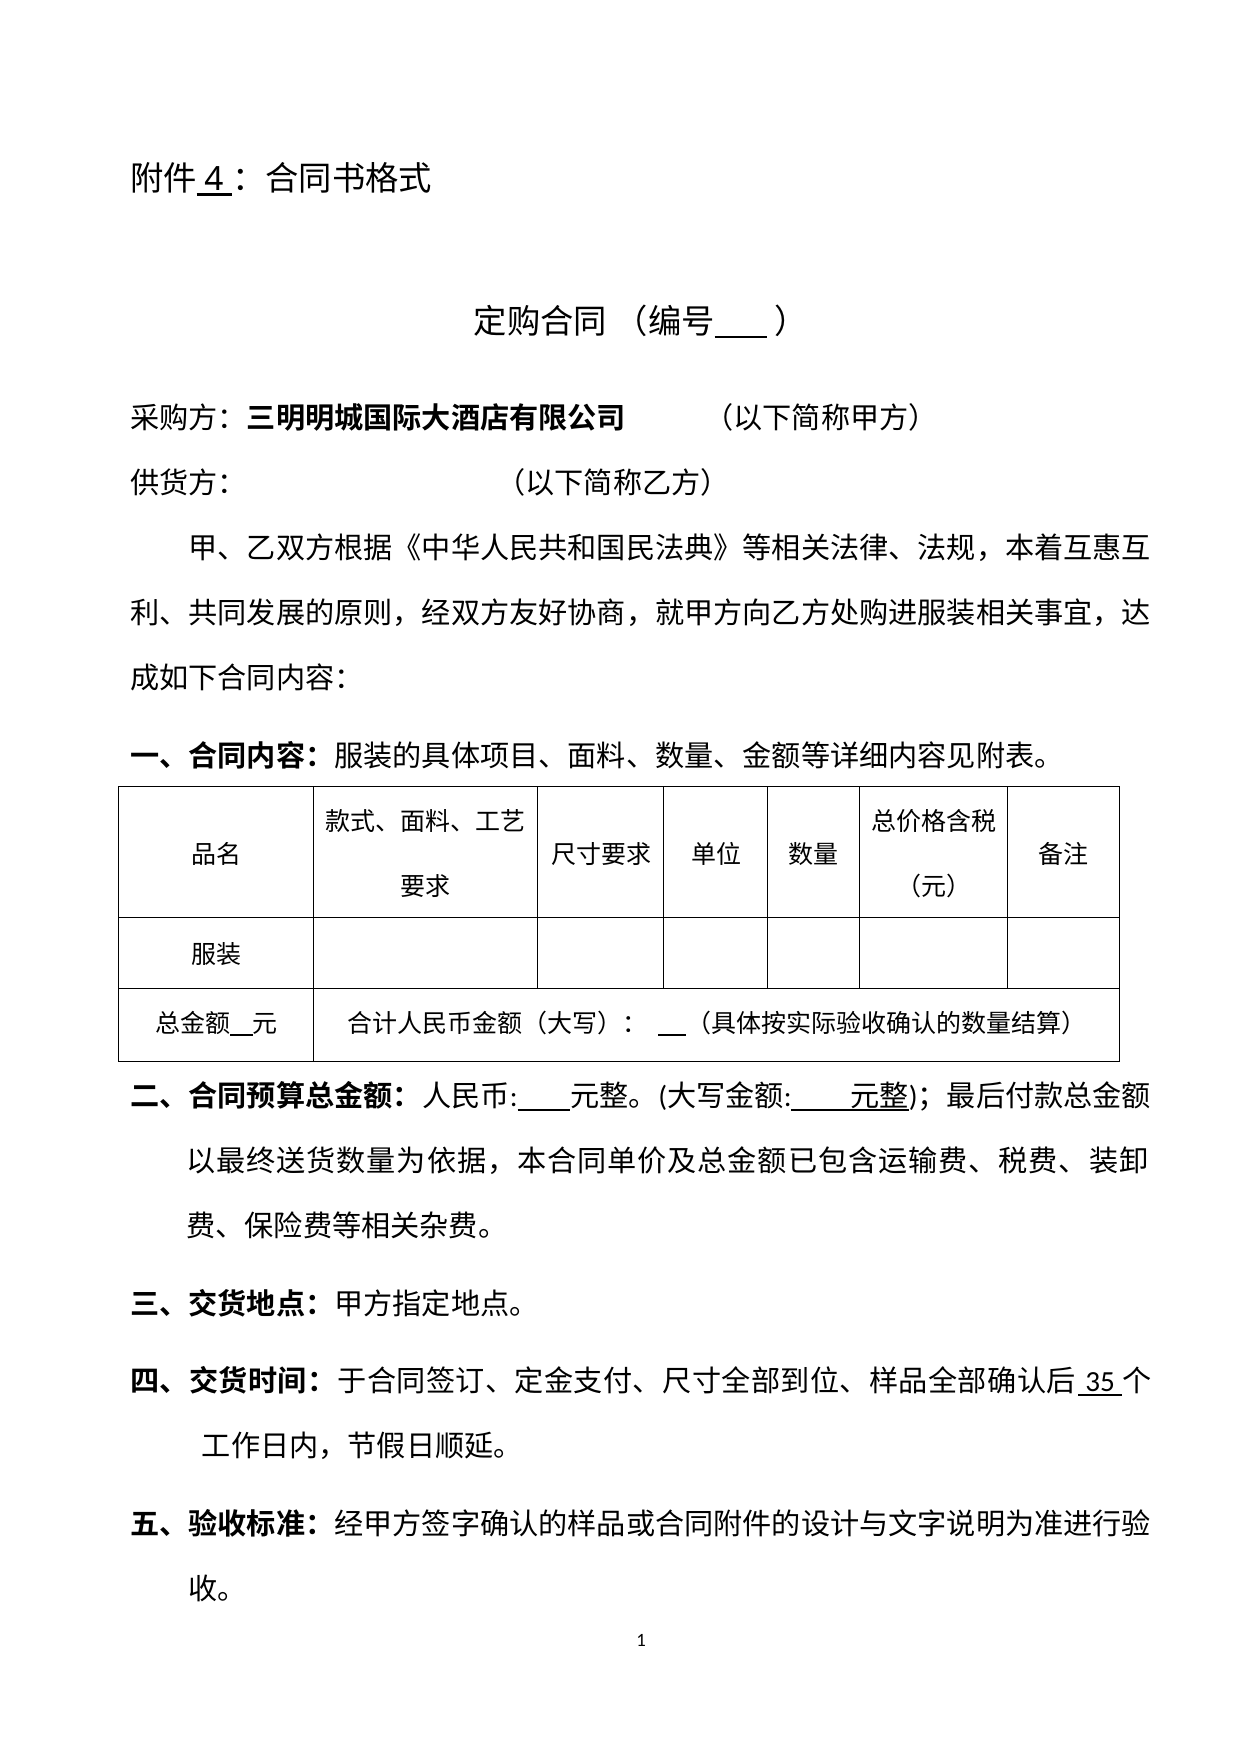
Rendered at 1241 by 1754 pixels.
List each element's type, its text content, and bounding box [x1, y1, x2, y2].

table_header 品名 [119, 787, 313, 917]
table_header 单位 [664, 787, 767, 917]
text 一、合同内容：服装的具体项目、面料、数量、金额等详细内容见附表。 [130, 721, 1152, 786]
table_header 款式、面料、工艺要求 [314, 787, 537, 917]
table_header 数量 [768, 787, 859, 917]
table_cell 服装 [119, 918, 313, 988]
table_header 总价格含税（元） [860, 787, 1007, 917]
table_cell [768, 918, 859, 988]
text 附件 4 ：合同书格式 [130, 144, 1152, 209]
text 甲、乙双方根据《中华人民共和国民法典》等相关法律、法规，本着互惠互利、共同发展的原则，经双方友好协商，就甲方向乙方处购进服装相关事宜，达成如下合同内容： [130, 514, 1152, 709]
table_cell [1008, 918, 1119, 988]
text 定购合同 （编号 ） [130, 286, 1152, 351]
text 五、验收标准：经甲方签字确认的样品或合同附件的设计与文字说明为准进行验收。 [130, 1489, 1152, 1619]
table_header 备注 [1008, 787, 1119, 917]
table_cell [314, 918, 537, 988]
text 供货方： （以下简称乙方） [130, 449, 1152, 514]
table_header 尺寸要求 [538, 787, 663, 917]
table_cell [538, 918, 663, 988]
table_cell 总金额 元 [119, 989, 313, 1061]
text 三、交货地点：甲方指定地点。 [130, 1269, 1152, 1334]
table_cell 合计人民币金额（大写）： （具体按实际验收确认的数量结算） [314, 989, 1119, 1061]
text 采购方：三明明城国际大酒店有限公司 （以下简称甲方） [130, 384, 1152, 449]
text 四、交货时间：于合同签订、定金支付、尺寸全部到位、样品全部确认后 35 个工作日内，节假日顺延。 [130, 1347, 1152, 1477]
table_cell [860, 918, 1007, 988]
table_cell [664, 918, 767, 988]
text 二、合同预算总金额：人民币: 元整。(大写金额: 元整)；最后付款总金额以最终送货数量为依据，本合同单价及总金额已包含运输费、税费、装卸费、保险费等相关杂费。 [130, 1062, 1152, 1257]
